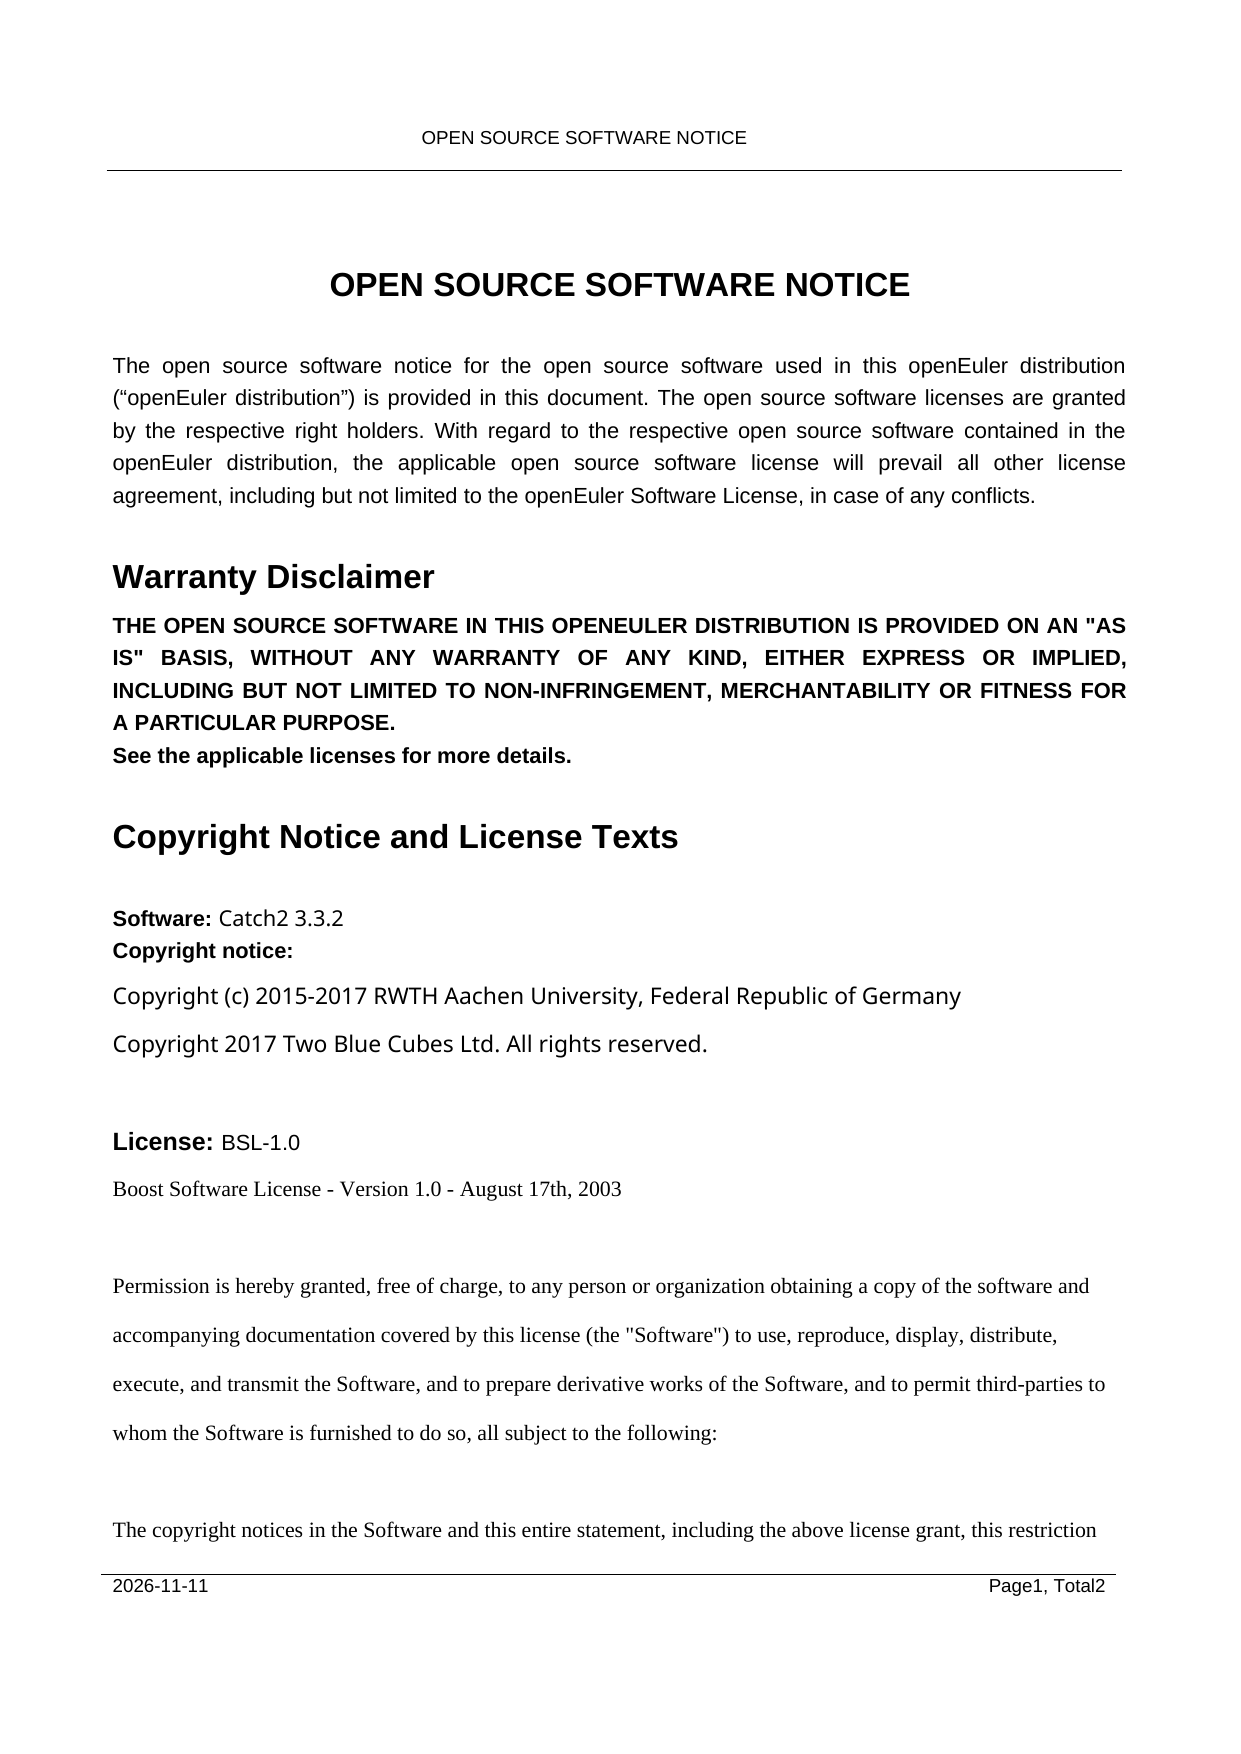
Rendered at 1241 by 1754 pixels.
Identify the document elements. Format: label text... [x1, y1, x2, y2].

text Copyright Notice and License Texts [112, 804, 1128, 869]
text Software: Catch2 3.3.2 [112, 901, 1128, 934]
text Copyright (c) 2015-2017 RWTH Aachen University, Federal Republic of Germany Copyright 2017 Two Blue Cubes Ltd. All rights reserved. [112, 979, 1128, 1109]
text Copyright notice: [112, 934, 1128, 966]
text License: BSL-1.0 [112, 1125, 1128, 1158]
text THE OPEN SOURCE SOFTWARE IN THIS OPENEULER DISTRIBUTION IS PROVIDED ON AN "AS IS" BASIS, WITHOUT ANY WARRANTY OF ANY KIND, EITHER EXPRESS OR IMPLIED, INCLUDING BUT NOT LIMITED TO NON-INFRINGEMENT, MERCHANTABILITY OR FITNESS FOR A PARTICULAR PURPOSE. See the applicable licenses for more details. [112, 609, 1128, 771]
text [112, 1172, 1128, 1546]
text Warranty Disclaimer [112, 544, 1128, 609]
text OPEN SOURCE SOFTWARE NOTICE [112, 251, 1128, 316]
text The open source software notice for the open source software used in this openEuler distribution (“openEuler distribution”) is provided in this document. The open source software licenses are granted by the respective right holders. With regard to the respective open source software contained in the openEuler distribution, the applicable open source software license will prevail all other license agreement, including but not limited to the openEuler Software License, in case of any conflicts. [112, 349, 1128, 511]
